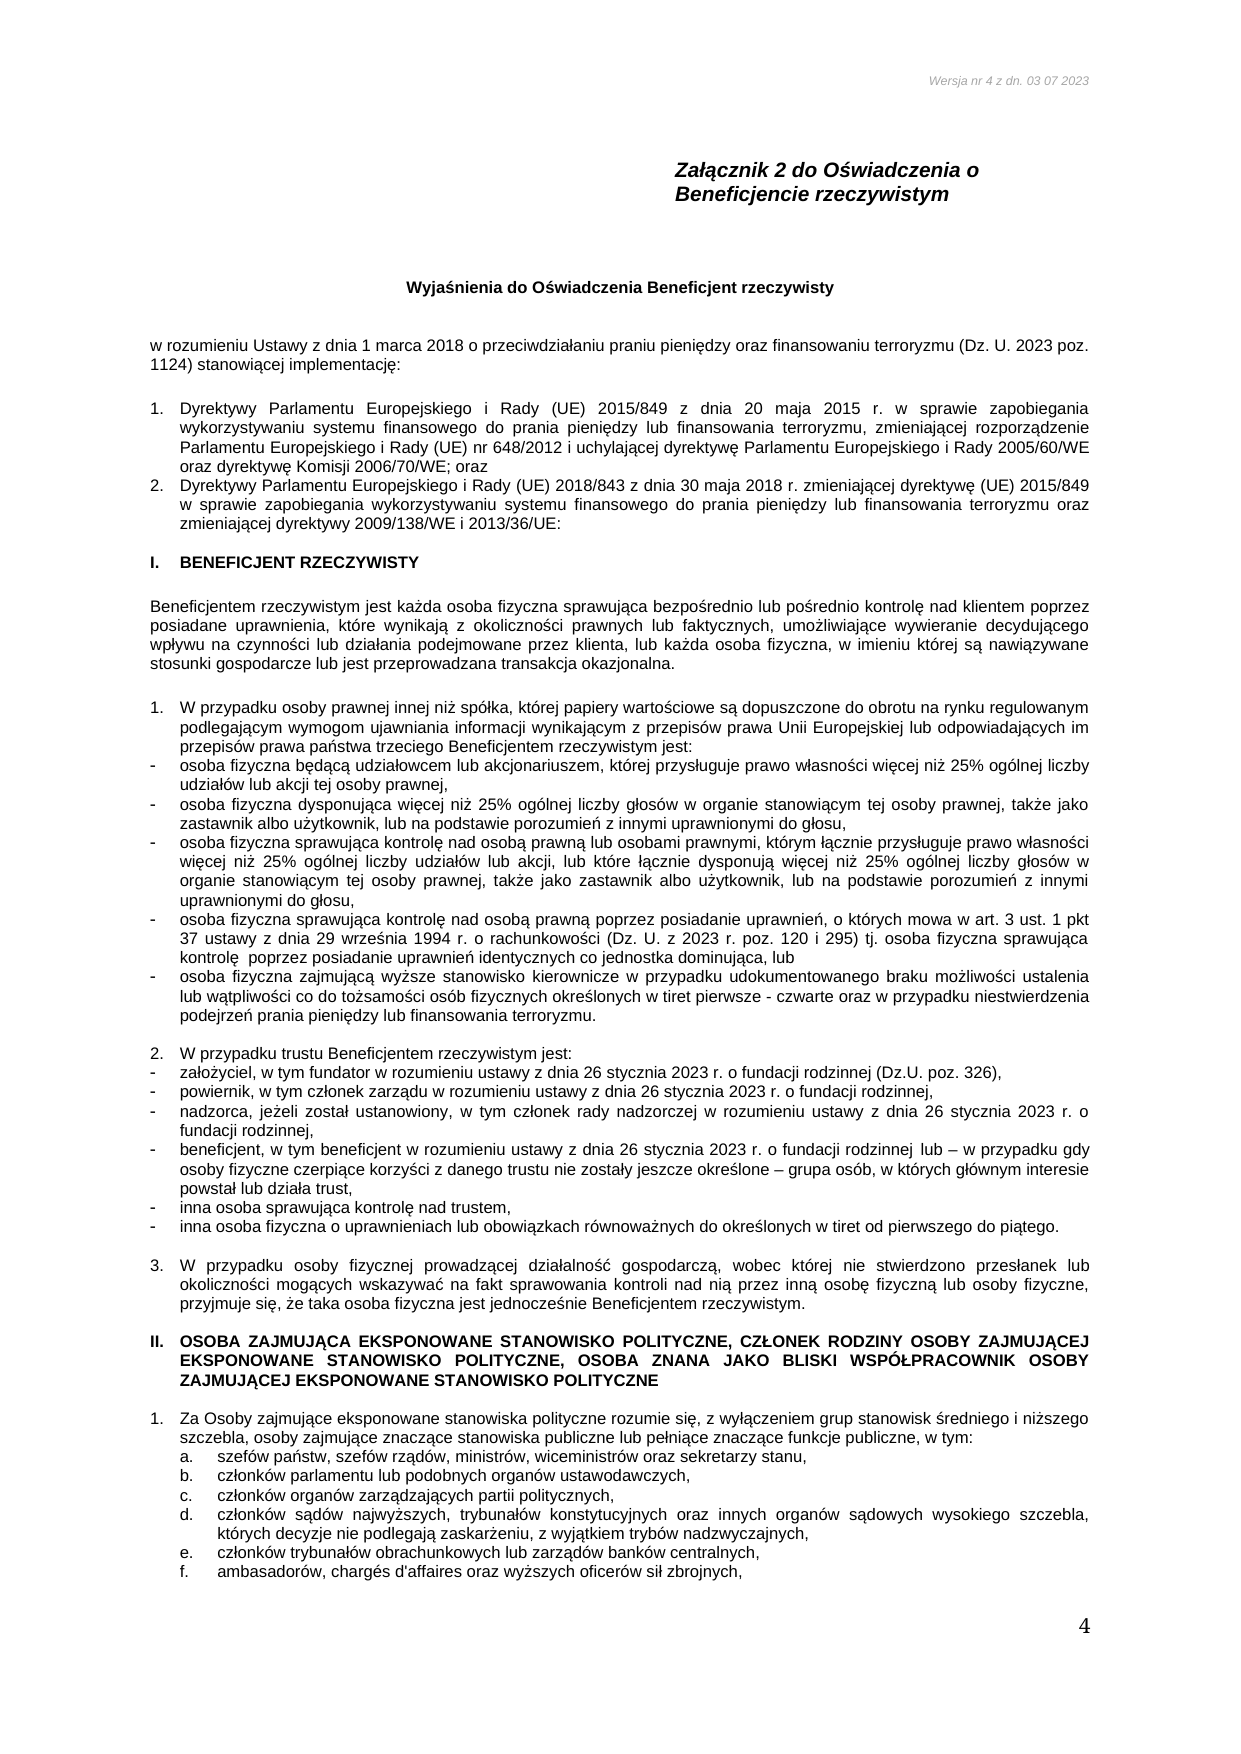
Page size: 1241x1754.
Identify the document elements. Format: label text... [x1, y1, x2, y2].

list członków parlamentu lub podobnych organów ustawodawczych, [179, 1466, 1090, 1485]
list osoba fizyczna zajmującą wyższe stanowisko kierownicze w przypadku udokumentowanego braku możliwości ustalenia lub wątpliwości co do tożsamości osób fizycznych określonych w tiret pierwsze - czwarte oraz w przypadku niestwierdzenia podejrzeń prania pieniędzy lub finansowania terroryzmu. [150, 967, 1090, 1025]
list W przypadku osoby fizycznej prowadzącej działalność gospodarczą, wobec której nie stwierdzono przesłanek lub okoliczności mogących wskazywać na fakt sprawowania kontroli nad nią przez inną osobę fizyczną lub osoby fizyczne, przyjmuje się, że taka osoba fizyczna jest jednocześnie Beneficjentem rzeczywistym. [150, 1255, 1090, 1313]
list ambasadorów, chargés d'affaires oraz wyższych oficerów sił zbrojnych, [179, 1562, 1090, 1581]
list Za Osoby zajmujące eksponowane stanowiska polityczne rozumie się, z wyłączeniem grup stanowisk średniego i niższego szczebla, osoby zajmujące znaczące stanowiska publiczne lub pełniące znaczące funkcje publiczne, w tym: [150, 1409, 1090, 1447]
text Załącznik 2 do Oświadczenia o Beneficjencie rzeczywistym [675, 157, 1090, 205]
list powiernik, w tym członek zarządu w rozumieniu ustawy z dnia 26 stycznia 2023 r. o fundacji rodzinnej, [150, 1082, 1090, 1102]
list OSOBA ZAJMUJĄCA EKSPONOWANE STANOWISKO POLITYCZNE, CZŁONEK RODZINY OSOBY ZAJMUJĄCEJ EKSPONOWANE STANOWISKO POLITYCZNE, OSOBA ZNANA JAKO BLISKI WSPÓŁPRACOWNIK OSOBY ZAJMUJĄCEJ EKSPONOWANE STANOWISKO POLITYCZNE [150, 1332, 1090, 1389]
list nadzorca, jeżeli został ustanowiony, w tym członek rady nadzorczej w rozumieniu ustawy z dnia 26 stycznia 2023 r. o fundacji rodzinnej, [150, 1102, 1090, 1140]
list osoba fizyczna będącą udziałowcem lub akcjonariuszem, której przysługuje prawo własności więcej niż 25% ogólnej liczby udziałów lub akcji tej osoby prawnej, [150, 756, 1090, 794]
list BENEFICJENT RZECZYWISTY [150, 552, 1090, 572]
list szefów państw, szefów rządów, ministrów, wiceministrów oraz sekretarzy stanu, [179, 1447, 1090, 1466]
list inna osoba fizyczna o uprawnieniach lub obowiązkach równoważnych do określonych w tiret od pierwszego do piątego. [150, 1217, 1090, 1236]
list inna osoba sprawująca kontrolę nad trustem, [150, 1198, 1090, 1217]
text Wyjaśnienia do Oświadczenia Beneficjent rzeczywisty [150, 278, 1090, 297]
list W przypadku trustu Beneficjentem rzeczywistym jest: [150, 1044, 1090, 1063]
list Dyrektywy Parlamentu Europejskiego i Rady (UE) 2018/843 z dnia 30 maja 2018 r. zmieniającej dyrektywę (UE) 2015/849 w sprawie zapobiegania wykorzystywaniu systemu finansowego do prania pieniędzy lub finansowania terroryzmu oraz zmieniającej dyrektywy 2009/138/WE i 2013/36/UE: [150, 476, 1090, 533]
list założyciel, w tym fundator w rozumieniu ustawy z dnia 26 stycznia 2023 r. o fundacji rodzinnej (Dz.U. poz. 326), [150, 1063, 1090, 1082]
text w rozumieniu Ustawy z dnia 1 marca 2018 o przeciwdziałaniu praniu pieniędzy oraz finansowaniu terroryzmu (Dz. U. 2023 poz. 1124) stanowiącej implementację: [150, 336, 1090, 374]
list członków sądów najwyższych, trybunałów konstytucyjnych oraz innych organów sądowych wysokiego szczebla, których decyzje nie podlegają zaskarżeniu, z wyjątkiem trybów nadzwyczajnych, [179, 1504, 1090, 1543]
list Dyrektywy Parlamentu Europejskiego i Rady (UE) 2015/849 z dnia 20 maja 2015 r. w sprawie zapobiegania wykorzystywaniu systemu finansowego do prania pieniędzy lub finansowania terroryzmu, zmieniającej rozporządzenie Parlamentu Europejskiego i Rady (UE) nr 648/2012 i uchylającej dyrektywę Parlamentu Europejskiego i Rady 2005/60/WE oraz dyrektywę Komisji 2006/70/WE; oraz [150, 399, 1090, 476]
list osoba fizyczna dysponująca więcej niż 25% ogólnej liczby głosów w organie stanowiącym tej osoby prawnej, także jako zastawnik albo użytkownik, lub na podstawie porozumień z innymi uprawnionymi do głosu, [150, 794, 1090, 833]
list W przypadku osoby prawnej innej niż spółka, której papiery wartościowe są dopuszczone do obrotu na rynku regulowanym podlegającym wymogom ujawniania informacji wynikającym z przepisów prawa Unii Europejskiej lub odpowiadających im przepisów prawa państwa trzeciego Beneficjentem rzeczywistym jest: [150, 698, 1090, 756]
list osoba fizyczna sprawująca kontrolę nad osobą prawną lub osobami prawnymi, którym łącznie przysługuje prawo własności więcej niż 25% ogólnej liczby udziałów lub akcji, lub które łącznie dysponują więcej niż 25% ogólnej liczby głosów w organie stanowiącym tej osoby prawnej, także jako zastawnik albo użytkownik, lub na podstawie porozumień z innymi uprawnionymi do głosu, [150, 833, 1090, 909]
text Beneficjentem rzeczywistym jest każda osoba fizyczna sprawująca bezpośrednio lub pośrednio kontrolę nad klientem poprzez posiadane uprawnienia, które wynikają z okoliczności prawnych lub faktycznych, umożliwiające wywieranie decydującego wpływu na czynności lub działania podejmowane przez klienta, lub każda osoba fizyczna, w imieniu której są nawiązywane stosunki gospodarcze lub jest przeprowadzana transakcja okazjonalna. [150, 597, 1090, 673]
list członków trybunałów obrachunkowych lub zarządów banków centralnych, [179, 1543, 1090, 1562]
list osoba fizyczna sprawująca kontrolę nad osobą prawną poprzez posiadanie uprawnień, o których mowa w art. 3 ust. 1 pkt 37 ustawy z dnia 29 września 1994 r. o rachunkowości (Dz. U. z 2023 r. poz. 120 i 295) tj. osoba fizyczna sprawująca kontrolę poprzez posiadanie uprawnień identycznych co jednostka dominująca, lub [150, 909, 1090, 967]
list beneficjent, w tym beneficjent w rozumieniu ustawy z dnia 26 stycznia 2023 r. o fundacji rodzinnej lub – w przypadku gdy osoby fizyczne czerpiące korzyści z danego trustu nie zostały jeszcze określone – grupa osób, w których głównym interesie powstał lub działa trust, [150, 1140, 1090, 1198]
list członków organów zarządzających partii politycznych, [179, 1485, 1090, 1504]
